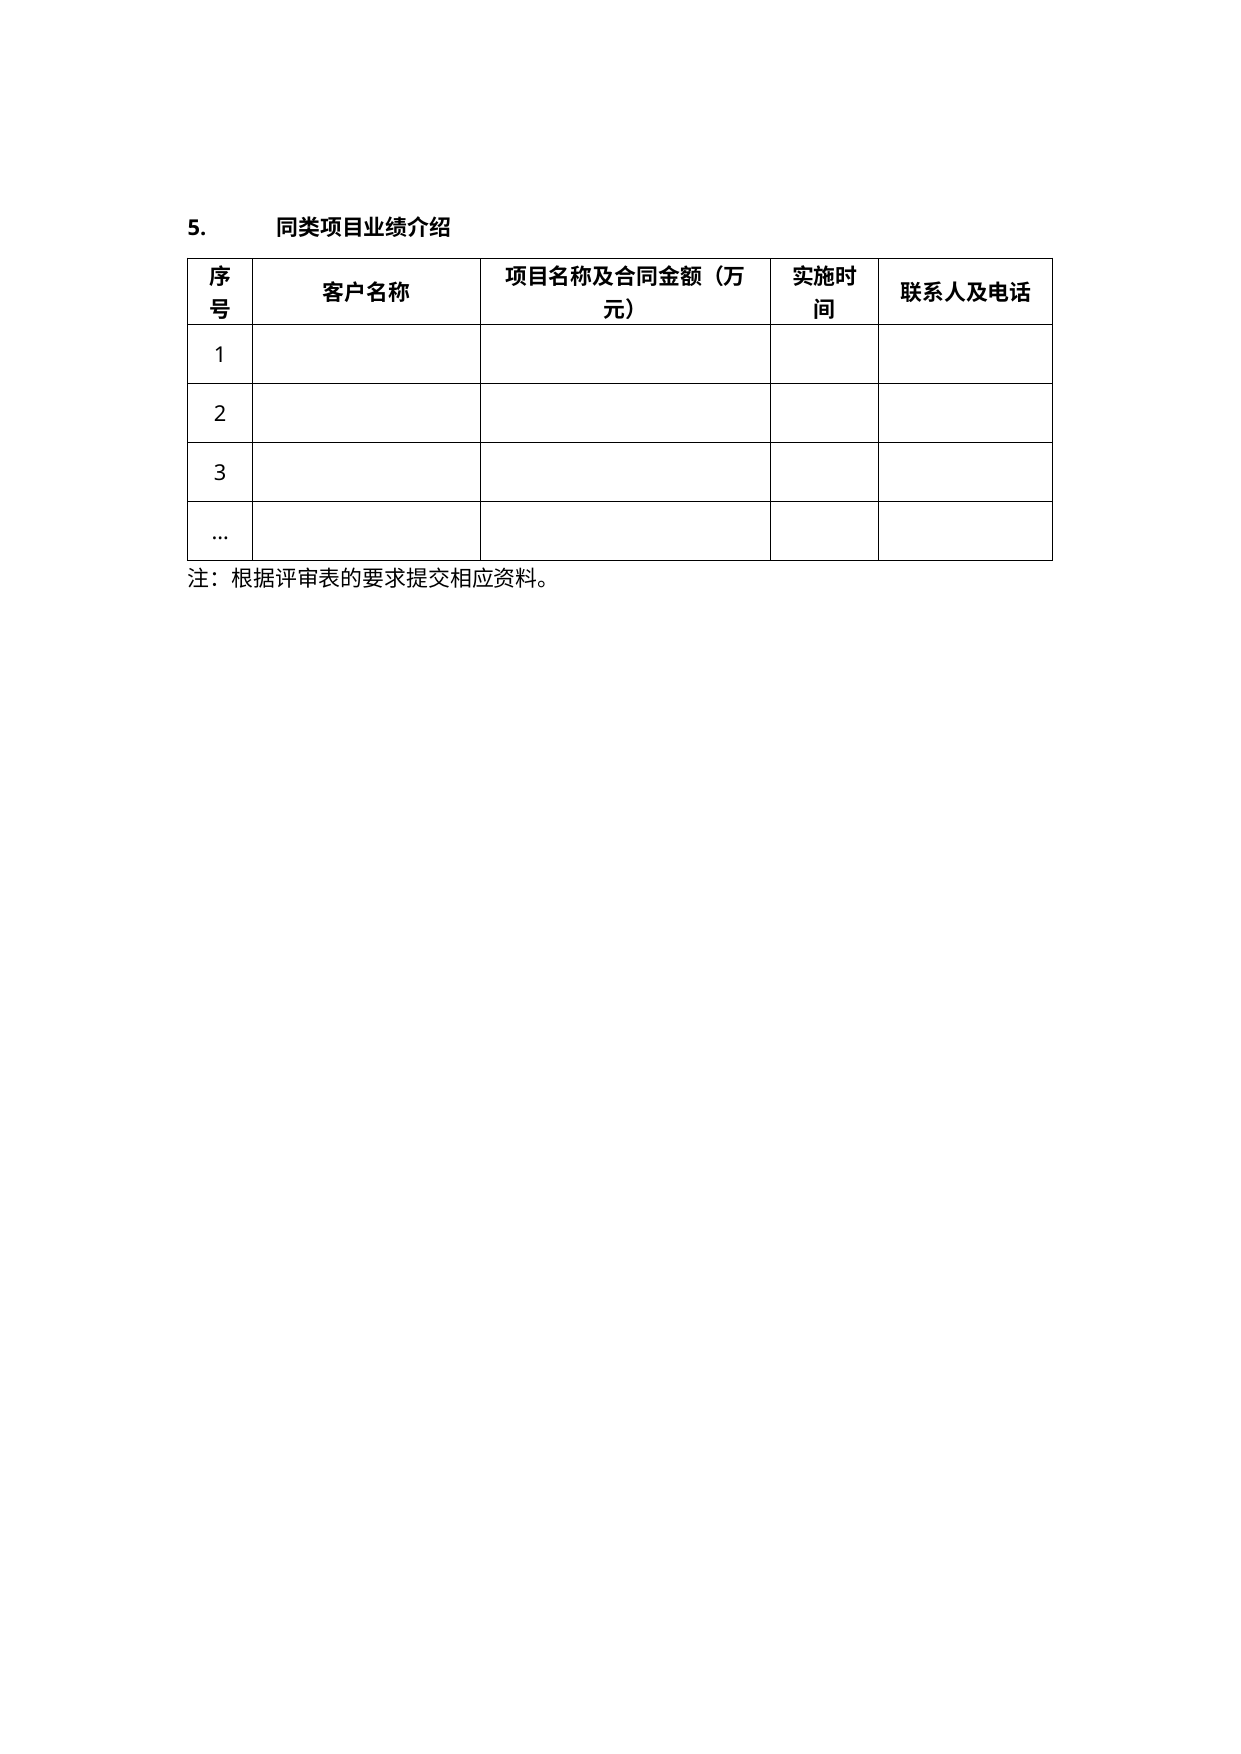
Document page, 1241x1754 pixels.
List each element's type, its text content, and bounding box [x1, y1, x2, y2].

table_cell [771, 443, 878, 501]
table_cell 2 [188, 384, 252, 442]
table_cell [879, 502, 1052, 560]
table_header 序号 [188, 259, 252, 324]
table_cell [253, 325, 480, 383]
table_cell [771, 384, 878, 442]
table_cell 1 [188, 325, 252, 383]
table_cell [253, 443, 480, 501]
table_cell [253, 384, 480, 442]
table_cell [771, 325, 878, 383]
table_header 联系人及电话 [879, 259, 1052, 324]
table_cell [253, 502, 480, 560]
table_cell [879, 384, 1052, 442]
table_cell … [188, 502, 252, 560]
table_cell [481, 325, 770, 383]
table_header 客户名称 [253, 259, 480, 324]
table_cell [771, 502, 878, 560]
text 注：根据评审表的要求提交相应资料。 [187, 561, 1053, 593]
table_cell 3 [188, 443, 252, 501]
table_cell [879, 443, 1052, 501]
table_cell [481, 502, 770, 560]
table_cell [481, 443, 770, 501]
table_header 项目名称及合同金额（万元） [481, 259, 770, 324]
subtitle 同类项目业绩介绍 [187, 209, 1053, 242]
table_cell [481, 384, 770, 442]
table_cell [879, 325, 1052, 383]
table_header 实施时间 [771, 259, 878, 324]
